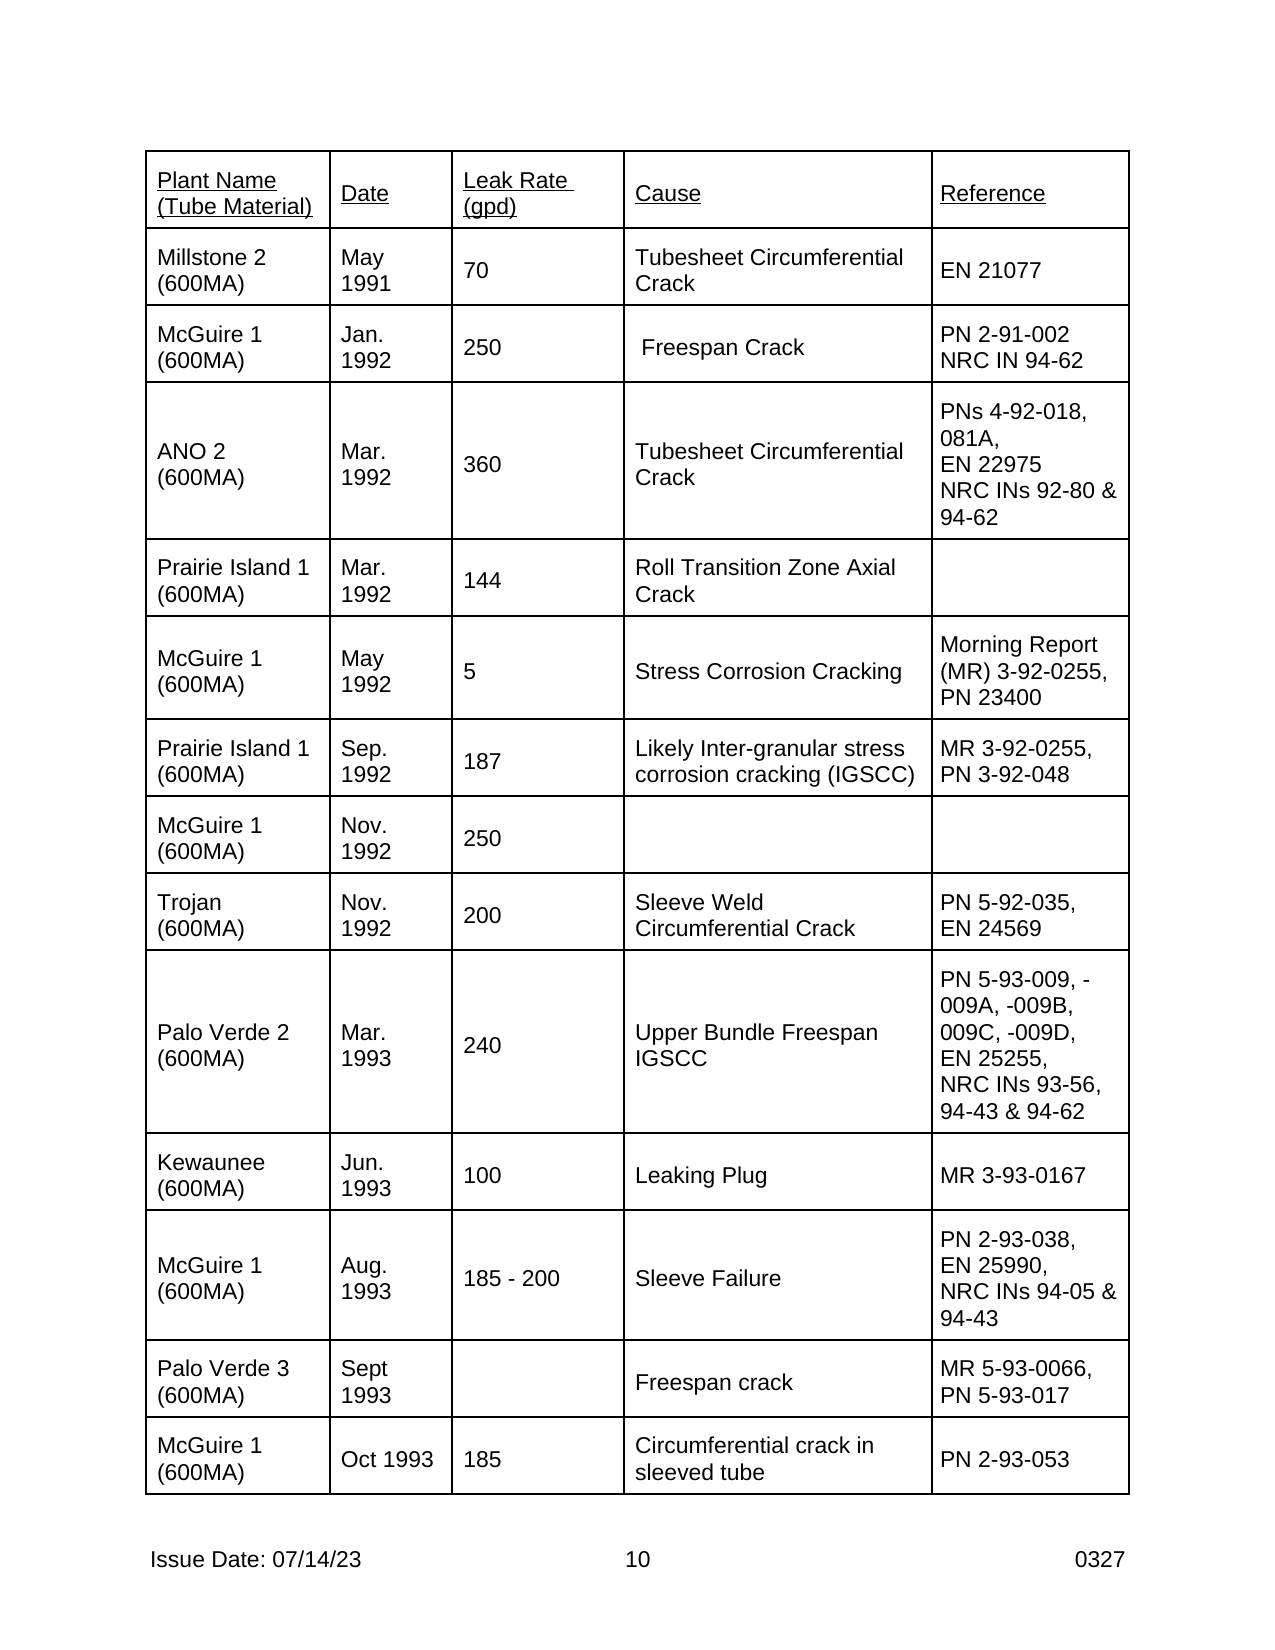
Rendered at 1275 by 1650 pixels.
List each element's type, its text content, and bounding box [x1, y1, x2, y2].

table_cell ANO 2 (600MA) [147, 383, 329, 537]
table_cell PN 5-93-009, -009A, -009B, 009C, -009D, EN 25255, NRC INs 93-56, 94-43 & 94-62 [933, 951, 1128, 1132]
table_cell Nov. 1992 [331, 874, 451, 949]
table_cell 187 [453, 720, 623, 795]
table_cell Leaking Plug [625, 1134, 931, 1209]
table_cell May 1991 [331, 229, 451, 304]
table_cell PN 2-91-002 NRC IN 94-62 [933, 306, 1128, 381]
table_cell Palo Verde 3 (600MA) [147, 1341, 329, 1416]
table_cell [933, 540, 1128, 614]
table_cell Freespan crack [625, 1341, 931, 1416]
table_cell 250 [453, 306, 623, 381]
table_cell 100 [453, 1134, 623, 1209]
table_cell Palo Verde 2 (600MA) [147, 951, 329, 1132]
table_cell 5 [453, 617, 623, 718]
table_cell Aug. 1993 [331, 1211, 451, 1338]
table_cell Sept 1993 [331, 1341, 451, 1416]
table_cell Sep. 1992 [331, 720, 451, 795]
table_header Plant Name (Tube Material) [147, 152, 329, 227]
table_cell [453, 1341, 623, 1416]
table_cell MR 5-93-0066, PN 5-93-017 [933, 1341, 1128, 1416]
table_cell Mar. 1992 [331, 383, 451, 537]
table_cell Jun. 1993 [331, 1134, 451, 1209]
table_cell EN 21077 [933, 229, 1128, 304]
table_cell 70 [453, 229, 623, 304]
table_cell 240 [453, 951, 623, 1132]
table_cell Jan. 1992 [331, 306, 451, 381]
table_cell Nov. 1992 [331, 797, 451, 872]
table_cell Mar. 1992 [331, 540, 451, 614]
table_cell Millstone 2 (600MA) [147, 229, 329, 304]
table_cell PNs 4-92-018, 081A, EN 22975 NRC INs 92-80 & 94-62 [933, 383, 1128, 537]
table_cell Oct 1993 [331, 1418, 451, 1493]
table_cell PN 2-93-053 [933, 1418, 1128, 1493]
table_cell Mar. 1993 [331, 951, 451, 1132]
table_cell [933, 797, 1128, 872]
table_cell McGuire 1 (600MA) [147, 797, 329, 872]
table_cell MR 3-93-0167 [933, 1134, 1128, 1209]
table_cell Tubesheet Circumferential Crack [625, 383, 931, 537]
table_cell MR 3-92-0255, PN 3-92-048 [933, 720, 1128, 795]
table_cell 250 [453, 797, 623, 872]
table_cell 144 [453, 540, 623, 614]
table_cell 185 [453, 1418, 623, 1493]
table_cell Roll Transition Zone Axial Crack [625, 540, 931, 614]
table_cell McGuire 1 (600MA) [147, 1211, 329, 1338]
table_cell McGuire 1 (600MA) [147, 306, 329, 381]
table_cell 360 [453, 383, 623, 537]
table_cell McGuire 1 (600MA) [147, 617, 329, 718]
table_cell PN 5-92-035, EN 24569 [933, 874, 1128, 949]
table_cell McGuire 1 (600MA) [147, 1418, 329, 1493]
table_cell Stress Corrosion Cracking [625, 617, 931, 718]
table_cell May 1992 [331, 617, 451, 718]
table_cell 185 - 200 [453, 1211, 623, 1338]
table_header Leak Rate (gpd) [453, 152, 623, 227]
table_header Date [331, 152, 451, 227]
table_cell PN 2-93-038, EN 25990, NRC INs 94-05 & 94-43 [933, 1211, 1128, 1338]
table_cell Prairie Island 1 (600MA) [147, 720, 329, 795]
table_cell Sleeve Weld Circumferential Crack [625, 874, 931, 949]
table_cell Morning Report (MR) 3-92-0255, PN 23400 [933, 617, 1128, 718]
table_cell Circumferential crack in sleeved tube [625, 1418, 931, 1493]
table_cell Upper Bundle Freespan IGSCC [625, 951, 931, 1132]
table_cell [625, 797, 931, 872]
table_cell Trojan (600MA) [147, 874, 329, 949]
table_cell 200 [453, 874, 623, 949]
table_cell Kewaunee (600MA) [147, 1134, 329, 1209]
table_cell Sleeve Failure [625, 1211, 931, 1338]
table_cell Tubesheet Circumferential Crack [625, 229, 931, 304]
table_cell Freespan Crack [625, 306, 931, 381]
table_cell Likely Inter-granular stress corrosion cracking (IGSCC) [625, 720, 931, 795]
table_header Cause [625, 152, 931, 227]
table_cell Prairie Island 1 (600MA) [147, 540, 329, 614]
table_header Reference [933, 152, 1128, 227]
